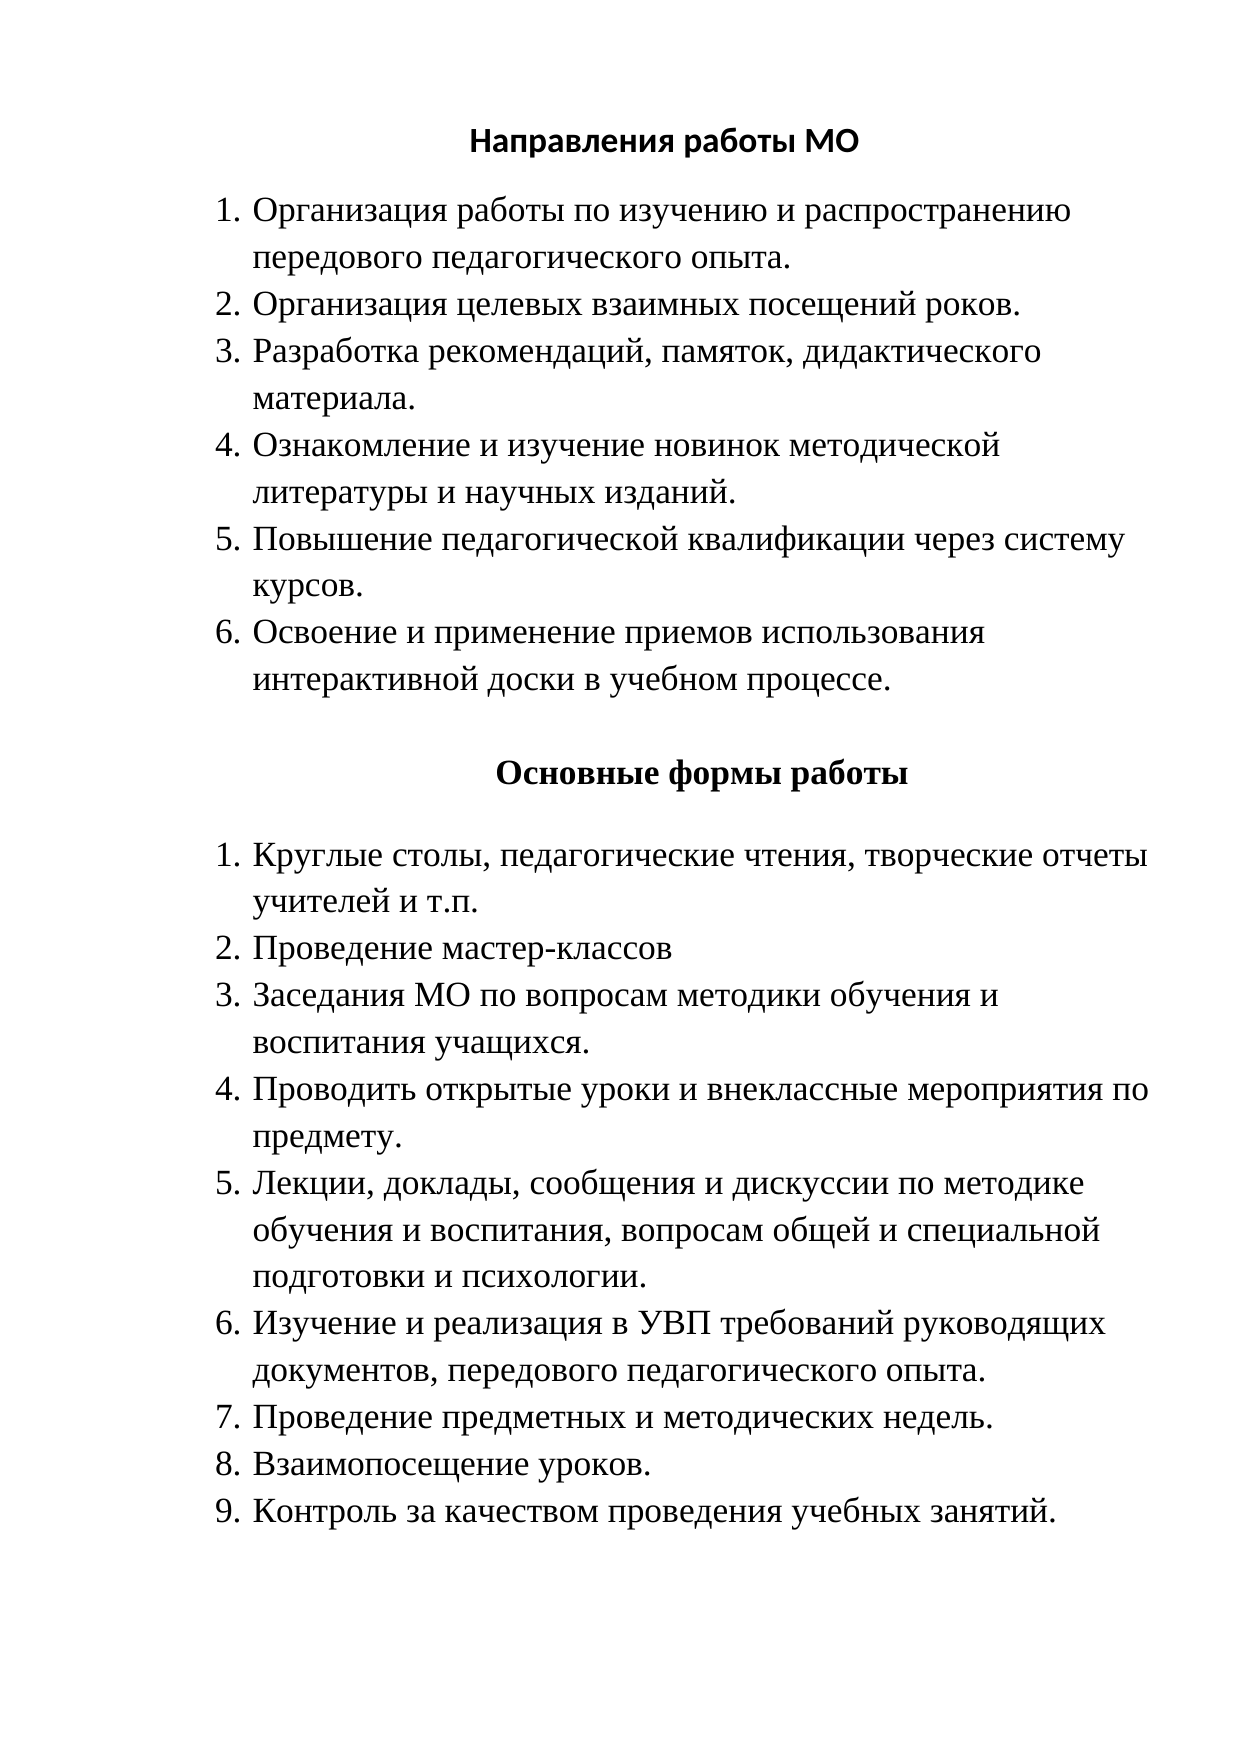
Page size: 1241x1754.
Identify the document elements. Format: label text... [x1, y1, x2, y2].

list Проводить открытые уроки и внеклассные мероприятия по предмету. [215, 1067, 1152, 1155]
list Организация работы по изучению и распространению передового педагогического опыта. [215, 189, 1152, 276]
text Направления работы МО [177, 118, 1152, 161]
list Заседания МО по вопросам методики обучения и воспитания учащихся. [215, 973, 1152, 1061]
list Ознакомление и изучение новинок методической литературы и научных изданий. [215, 423, 1152, 511]
list Круглые столы, педагогические чтения, творческие отчеты учителей и т.п. [215, 833, 1152, 921]
list Проведение мастер-классов [215, 927, 1152, 967]
list Разработка рекомендаций, памяток, дидактического материала. [215, 329, 1152, 417]
list Основные формы работы [252, 751, 1152, 792]
list Повышение педагогической квалификации через систему курсов. [215, 517, 1152, 604]
list Изучение и реализация в УВП требований руководящих документов, передового педагогического опыта. [215, 1302, 1152, 1389]
list Организация целевых взаимных посещений роков. [215, 282, 1152, 323]
list Лекции, доклады, сообщения и дискуссии по методике обучения и воспитания, вопросам общей и специальной подготовки и психологии. [215, 1161, 1152, 1296]
list Освоение и применение приемов использования интерактивной доски в учебном процессе. [215, 611, 1152, 698]
list Взаимопосещение уроков. [215, 1442, 1152, 1483]
list Проведение предметных и методических недель. [215, 1395, 1152, 1436]
list Контроль за качеством проведения учебных занятий. [215, 1489, 1152, 1530]
